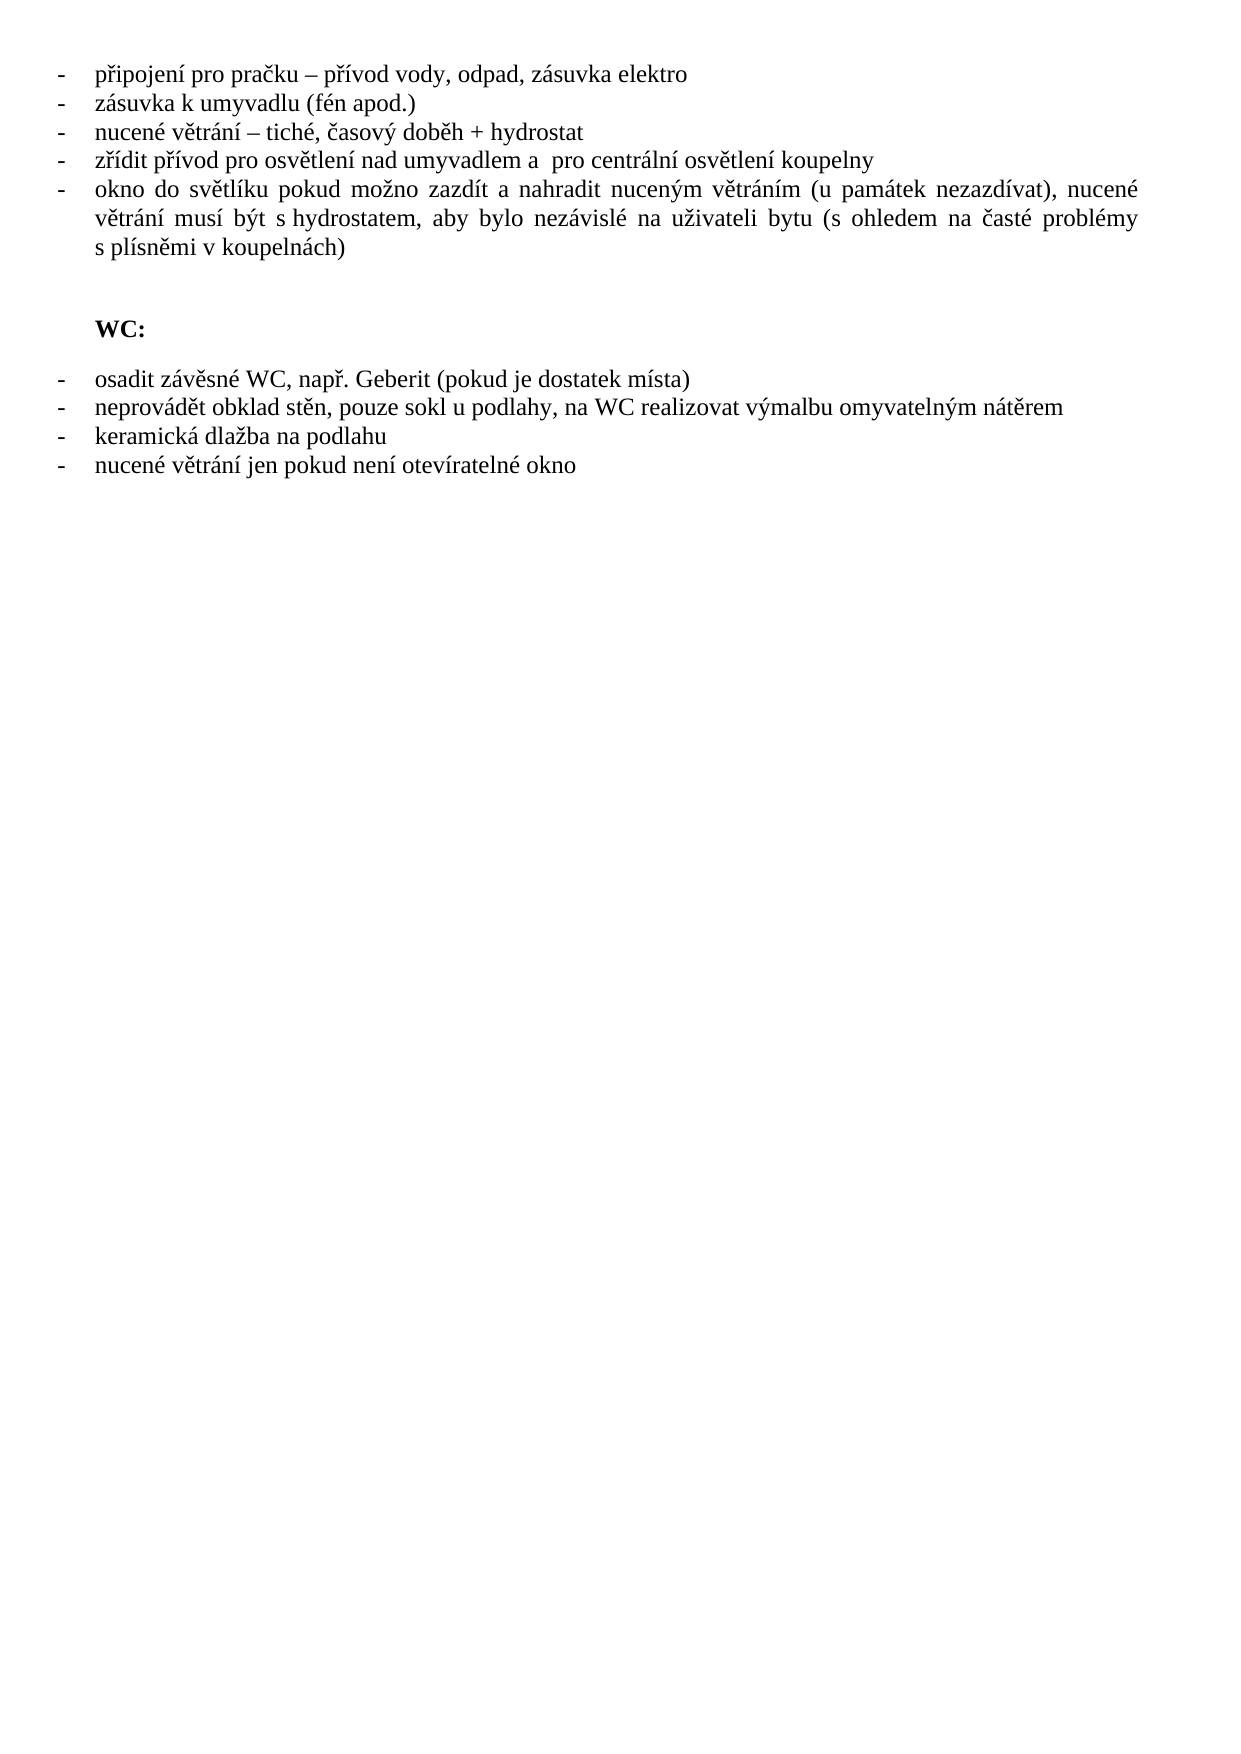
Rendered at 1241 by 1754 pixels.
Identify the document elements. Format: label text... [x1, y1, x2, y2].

text WC: [94, 314, 1140, 343]
list keramická dlažba na podlahu [57, 421, 1140, 450]
list osadit závěsné WC, např. Geberit (pokud je dostatek místa) [57, 364, 1140, 392]
list neprovádět obklad stěn, pouze sokl u podlahy, na WC realizovat výmalbu omyvatelným nátěrem [57, 392, 1140, 421]
list nucené větrání – tiché, časový doběh + hydrostat [57, 117, 1140, 145]
list nucené větrání jen pokud není otevíratelné okno [57, 450, 1140, 479]
list okno do světlíku pokud možno zazdít a nahradit nuceným větráním (u památek nezazdívat), nucené větrání musí být s hydrostatem, aby bylo nezávislé na uživateli bytu (s ohledem na časté problémy s plísněmi v koupelnách) [57, 174, 1140, 260]
list zřídit přívod pro osvětlení nad umyvadlem a pro centrální osvětlení koupelny [57, 145, 1140, 174]
list zásuvka k umyvadlu (fén apod.) [57, 88, 1140, 117]
list připojení pro pračku – přívod vody, odpad, zásuvka elektro [57, 59, 1140, 88]
